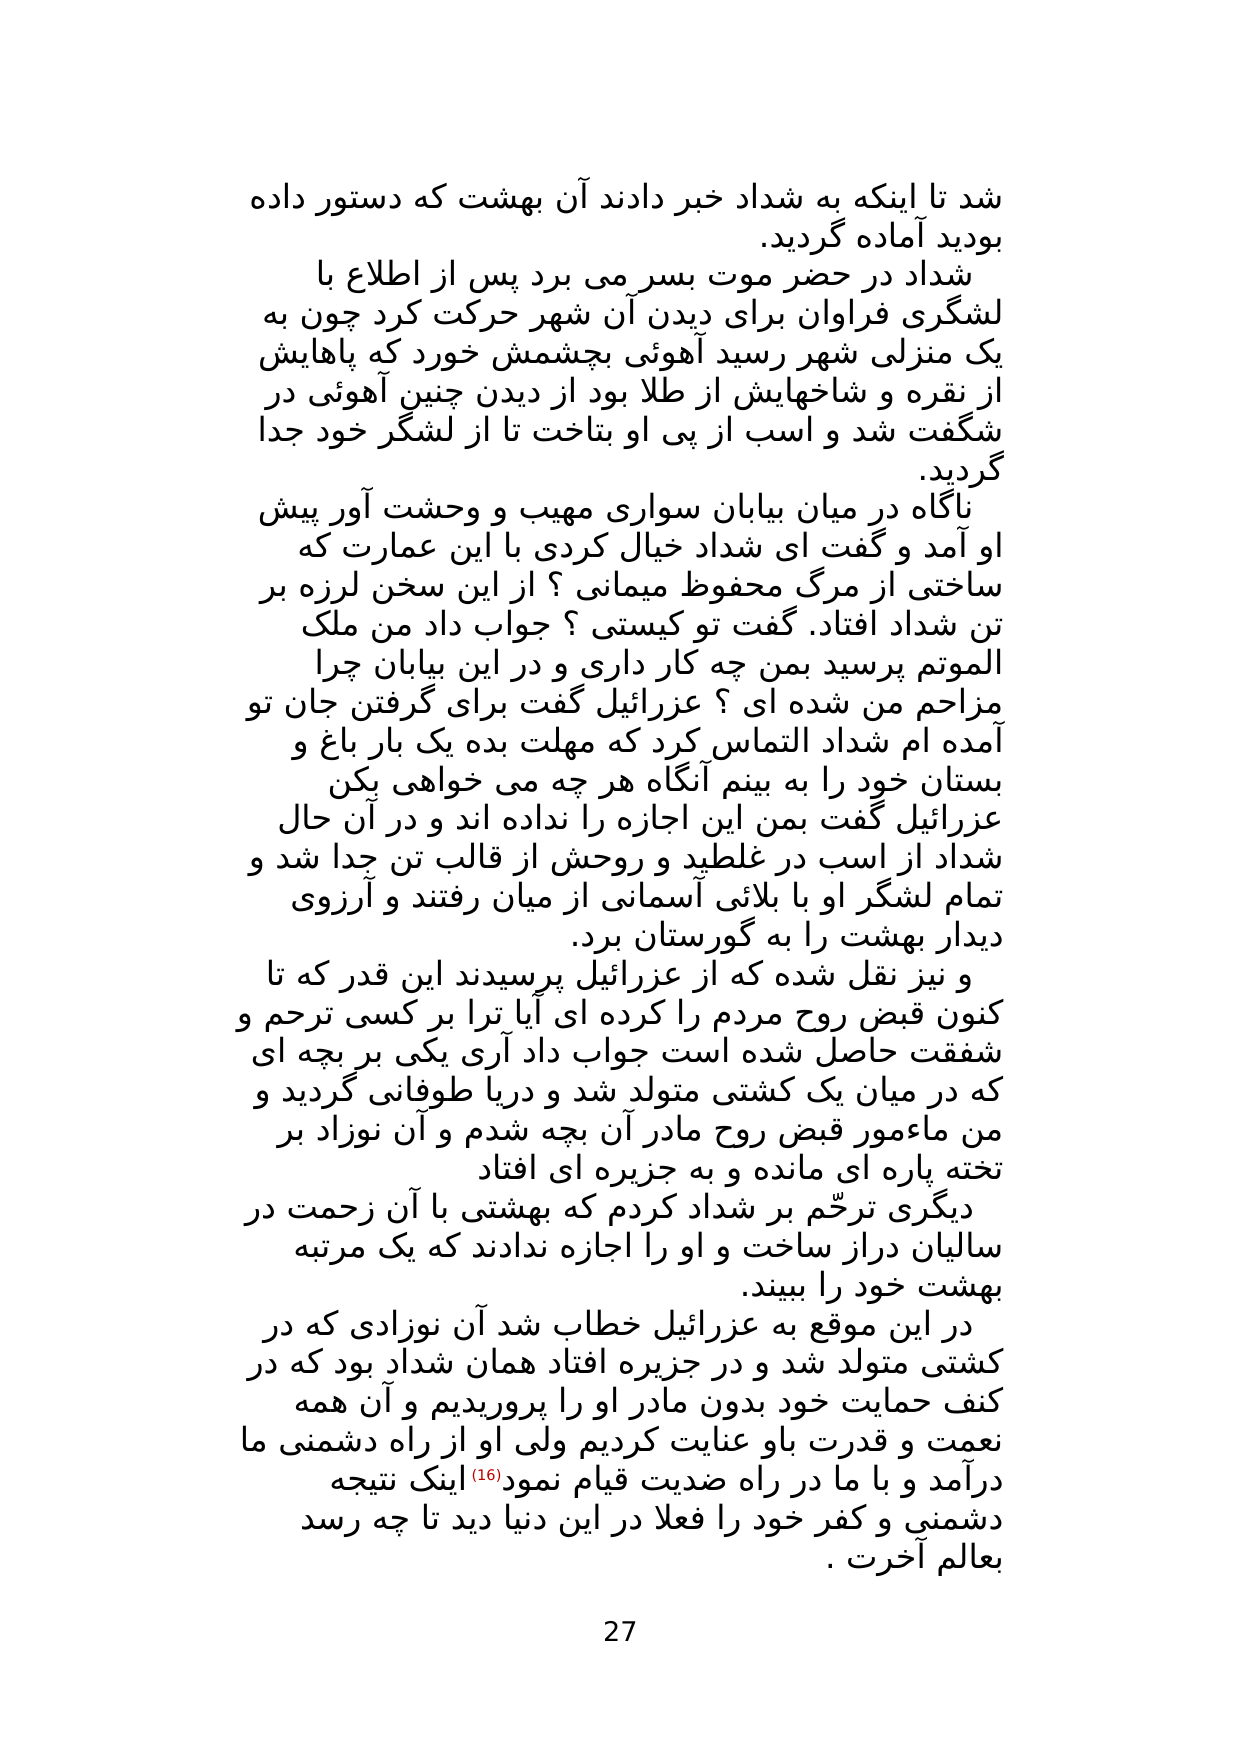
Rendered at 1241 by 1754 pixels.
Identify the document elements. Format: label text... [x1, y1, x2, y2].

text شداد در حضر موت بسر می برد پس از اطلاع با لشگری فراوان برای دیدن آن شهر حرکت کرد چون به یک منزلی شهر رسید آهوئی بچشمش خورد که پاهایش از نقره و شاخهایش از طلا بود از دیدن چنین آهوئی در شگفت شد و اسب از پی او بتاخت تا از لشگر خود جدا گردید. [236, 255, 1004, 488]
text در این موقع به عزرائیل خطاب شد آن نوزادی که در کشتی متولد شد و در جزیره افتاد همان شداد بود که در کنف حمایت خود بدون مادر او را پروریدیم و آن همه نعمت و قدرت باو عنایت کردیم ولی او از راه دشمنی ما درآمد و با ما در راه ضدیت قیام نمود(16) اینک نتیجه دشمنی و کفر خود را فعلا در این دنیا دید تا چه رسد بعالم آخرت . [236, 1304, 1004, 1576]
text و نیز نقل شده که از عزرائیل پرسیدند این قدر که تا کنون قبض روح مردم را کرده ای آیا ترا بر کسی ترحم و شفقت حاصل شده است جواب داد آری یکی بر بچه ای که در میان یک کشتی متولد شد و دریا طوفانی گردید و من ماءمور قبض روح مادر آن بچه شدم و آن نوزاد بر تخته پاره ای مانده و به جزیره ای افتاد [236, 954, 1004, 1187]
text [236, 177, 1004, 255]
text ناگاه در میان بیابان سواری مهیب و وحشت آور پیش او آمد و گفت ای شداد خیال کردی با این عمارت که ساختی از مرگ محفوظ میمانی ؟ از این سخن لرزه بر تن شداد افتاد. گفت تو کیستی ؟ جواب داد من ملک الموتم پرسید بمن چه کار داری و در این بیابان چرا مزاحم من شده ای ؟ عزرائیل گفت برای گرفتن جان تو آمده ام شداد التماس کرد که مهلت بده یک بار باغ و بستان خود را به بینم آنگاه هر چه می خواهی بکن عزرائیل گفت بمن این اجازه را نداده اند و در آن حال شداد از اسب در غلطید و روحش از قالب تن جدا شد و تمام لشگر او با بلائی آسمانی از میان رفتند و آرزوی دیدار بهشت را به گورستان برد. [236, 488, 1004, 954]
text دیگری ترحّم بر شداد کردم که بهشتی با آن زحمت در سالیان دراز ساخت و او را اجازه ندادند که یک مرتبه بهشت خود را ببیند. [236, 1187, 1004, 1304]
